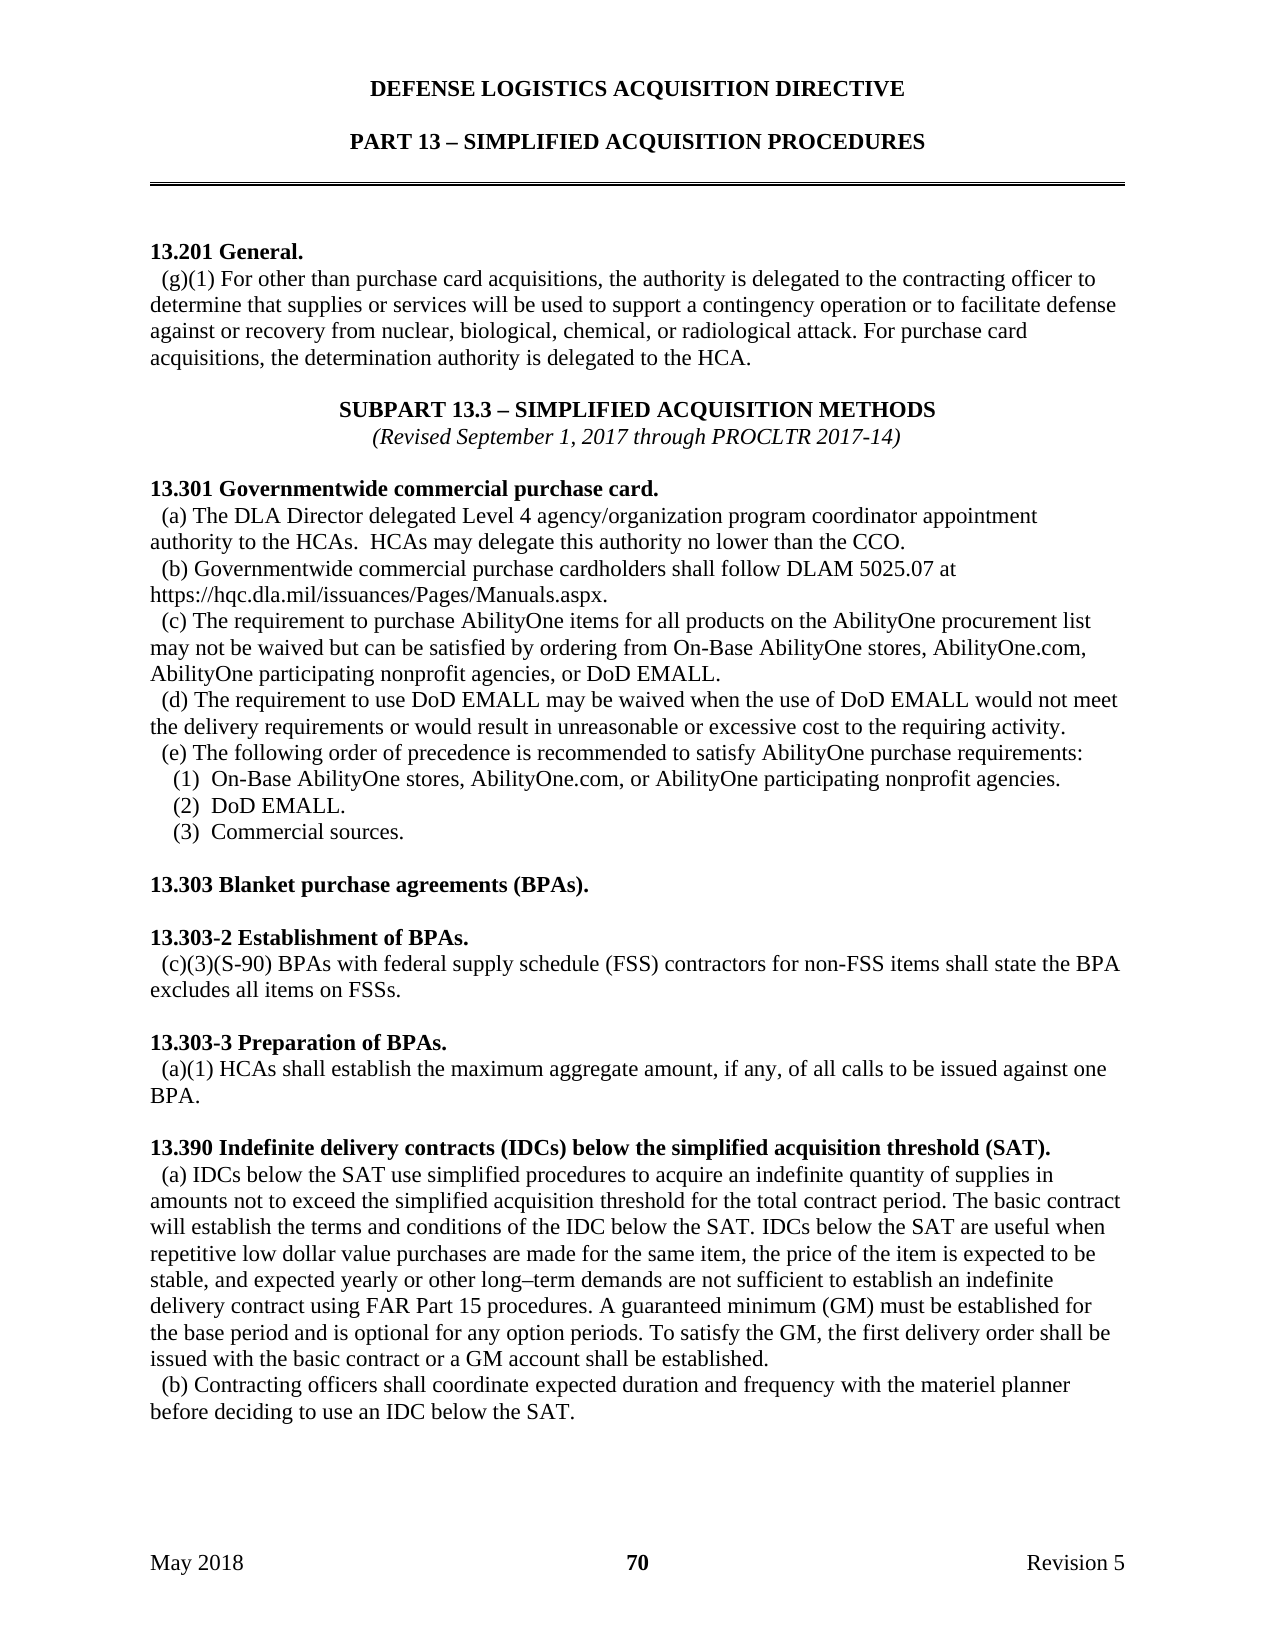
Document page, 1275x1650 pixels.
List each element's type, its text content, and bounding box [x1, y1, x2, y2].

text 13.303-3 Preparation of BPAs. [150, 1029, 1125, 1055]
text (c)(3)(S-90) BPAs with federal supply schedule (FSS) contractors for non-FSS items shall state the BPA excludes all items on FSSs. [150, 950, 1125, 1003]
text (a)(1) HCAs shall establish the maximum aggregate amount, if any, of all calls to be issued against one BPA. [150, 1055, 1125, 1108]
text 13.303-2 Establishment of BPAs. [150, 923, 1125, 950]
subtitle SUBPART 13.3 – SIMPLIFIED ACQUISITION METHODS [150, 396, 1125, 423]
text (1) On-Base AbilityOne stores, AbilityOne.com, or AbilityOne participating nonprofit agencies. [150, 765, 1125, 792]
text (e) The following order of precedence is recommended to satisfy AbilityOne purchase requirements: [150, 739, 1125, 765]
text (3) Commercial sources. [150, 818, 1125, 844]
text (g)(1) For other than purchase card acquisitions, the authority is delegated to the contracting officer to determine that supplies or services will be used to support a contingency operation or to facilitate defense against or recovery from nuclear, biological, chemical, or radiological attack. For purchase card acquisitions, the determination authority is delegated to the HCA. [150, 265, 1125, 370]
text 13.301 Governmentwide commercial purchase card. [150, 476, 1125, 502]
text (2) DoD EMALL. [150, 792, 1125, 818]
text 13.303 Blanket purchase agreements (BPAs). [150, 871, 1125, 897]
text (a) The DLA Director delegated Level 4 agency/organization program coordinator appointment authority to the HCAs. HCAs may delegate this authority no lower than the CCO. [150, 502, 1125, 554]
text (d) The requirement to use DoD EMALL may be waived when the use of DoD EMALL would not meet the delivery requirements or would result in unreasonable or excessive cost to the requiring activity. [150, 686, 1125, 739]
text 13.201 General. [150, 238, 1125, 265]
text (b) Governmentwide commercial purchase cardholders shall follow DLAM 5025.07 at https://hqc.dla.mil/issuances/Pages/Manuals.aspx. [150, 554, 1125, 607]
text 13.390 Indefinite delivery contracts (IDCs) below the simplified acquisition threshold (SAT). [150, 1134, 1125, 1161]
text (a) IDCs below the SAT use simplified procedures to acquire an indefinite quantity of supplies in amounts not to exceed the simplified acquisition threshold for the total contract period. The basic contract will establish the terms and conditions of the IDC below the SAT. IDCs below the SAT are useful when repetitive low dollar value purchases are made for the same item, the price of the item is expected to be stable, and expected yearly or other long–term demands are not sufficient to establish an indefinite delivery contract using FAR Part 15 procedures. A guaranteed minimum (GM) must be established for the base period and is optional for any option periods. To satisfy the GM, the first delivery order shall be issued with the basic contract or a GM account shall be established. [150, 1161, 1125, 1372]
text (Revised September 1, 2017 through PROCLTR 2017-14) [150, 423, 1125, 449]
text (c) The requirement to purchase AbilityOne items for all products on the AbilityOne procurement list may not be waived but can be satisfied by ordering from On-Base AbilityOne stores, AbilityOne.com, AbilityOne participating nonprofit agencies, or DoD EMALL. [150, 607, 1125, 686]
text (b) Contracting officers shall coordinate expected duration and frequency with the materiel planner before deciding to use an IDC below the SAT. [150, 1372, 1125, 1424]
